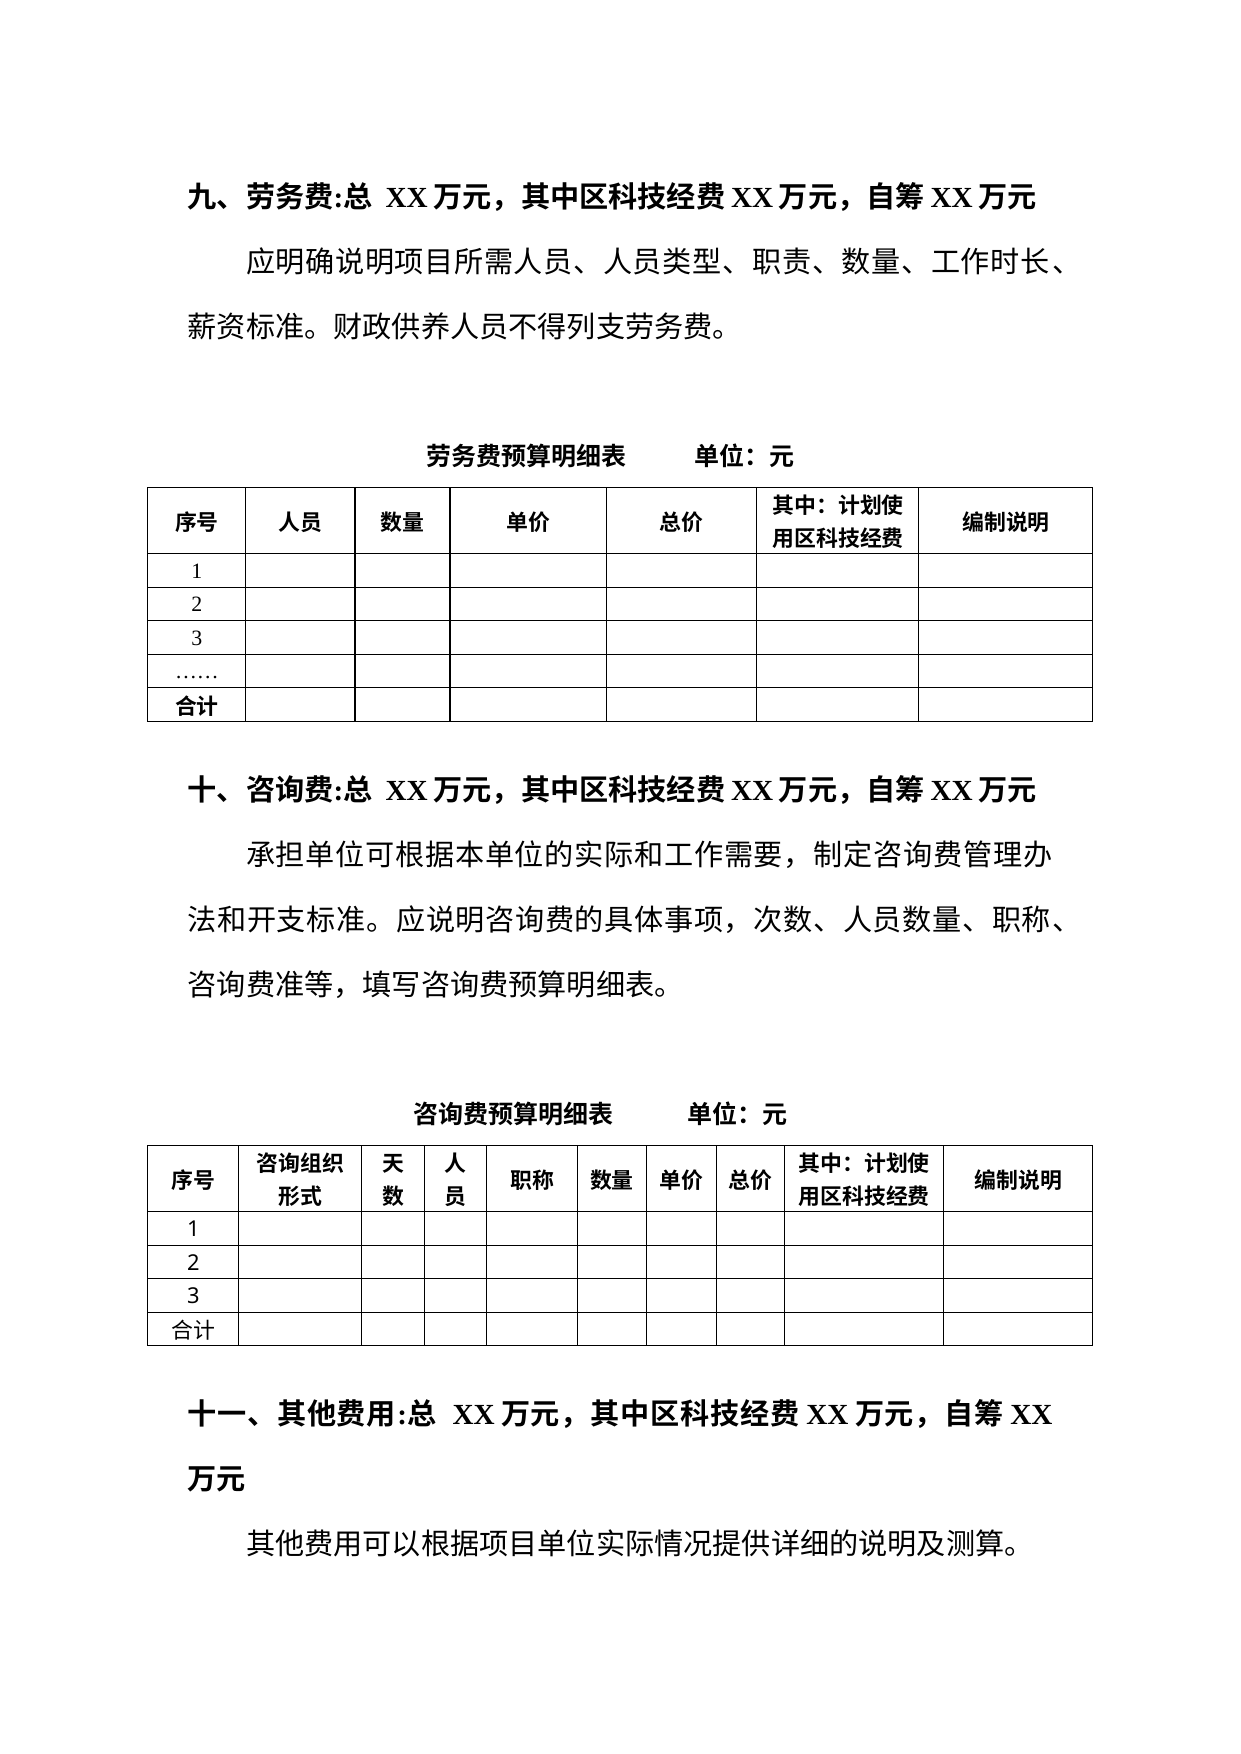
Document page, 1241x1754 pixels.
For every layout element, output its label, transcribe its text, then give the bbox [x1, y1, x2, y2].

table_header 人员 [246, 488, 354, 553]
table_cell [944, 1313, 1092, 1345]
table_cell [451, 688, 606, 721]
table_header 总价 [717, 1146, 784, 1211]
table_cell 合计 [148, 1313, 238, 1345]
table_cell [578, 1313, 646, 1345]
table_header 其中：计划使用区科技经费 [785, 1146, 943, 1211]
table_cell [451, 655, 606, 687]
table_header 其中：计划使用区科技经费 [757, 488, 918, 553]
table_header 天数 [362, 1146, 424, 1211]
table_cell [607, 588, 756, 620]
table_cell [451, 621, 606, 654]
table_cell [757, 588, 918, 620]
table_cell …… [148, 655, 245, 687]
table_cell [362, 1279, 424, 1312]
table_header 咨询组织形式 [239, 1146, 361, 1211]
table_cell [578, 1279, 646, 1312]
table_cell [487, 1279, 577, 1312]
table_cell [757, 655, 918, 687]
table_cell [785, 1246, 943, 1278]
table_cell [246, 588, 354, 620]
table_cell [239, 1279, 361, 1312]
table_cell [578, 1246, 646, 1278]
table_cell [239, 1212, 361, 1244]
table_header 编制说明 [944, 1146, 1092, 1211]
table_cell [757, 688, 918, 721]
table_header 单价 [451, 488, 606, 553]
table_header 序号 [148, 1146, 238, 1211]
table_cell [919, 688, 1092, 721]
table_cell [356, 655, 449, 687]
table_cell [944, 1212, 1092, 1244]
table_cell [362, 1212, 424, 1244]
table_cell [239, 1246, 361, 1278]
table_cell [425, 1279, 486, 1312]
table_cell [785, 1313, 943, 1345]
table_cell [607, 655, 756, 687]
table_cell 3 [148, 1279, 238, 1312]
table_cell [944, 1279, 1092, 1312]
text 九、劳务费:总 XX万元，其中区科技经费XX万元，自筹XX万元 [187, 162, 1053, 227]
table_cell [246, 621, 354, 654]
table_cell [919, 554, 1092, 587]
table_cell [578, 1212, 646, 1244]
table_header 数量 [578, 1146, 646, 1211]
table_cell [356, 621, 449, 654]
table_cell [356, 688, 449, 721]
table_header 职称 [487, 1146, 577, 1211]
table_cell [425, 1313, 486, 1345]
text 劳务费预算明细表 单位：元 [187, 422, 1053, 487]
table_cell [246, 655, 354, 687]
table_header 单价 [647, 1146, 716, 1211]
table_cell [785, 1279, 943, 1312]
table_cell [717, 1313, 784, 1345]
text 十一、其他费用:总 XX万元，其中区科技经费XX万元，自筹XX万元 [187, 1379, 1053, 1509]
table_cell [647, 1279, 716, 1312]
table_header 编制说明 [919, 488, 1092, 553]
table_cell [487, 1212, 577, 1244]
table_cell [647, 1246, 716, 1278]
table_cell [451, 588, 606, 620]
text 咨询费预算明细表 单位：元 [187, 1080, 1053, 1145]
table_cell [717, 1212, 784, 1244]
table_cell 2 [148, 1246, 238, 1278]
table_cell 合计 [148, 688, 245, 721]
text 十、咨询费:总 XX万元，其中区科技经费XX万元，自筹XX万元 [187, 755, 1053, 820]
table_cell [362, 1246, 424, 1278]
table_cell 1 [148, 554, 245, 587]
table_cell [451, 554, 606, 587]
table_header 序号 [148, 488, 245, 553]
table_cell [717, 1279, 784, 1312]
text 承担单位可根据本单位的实际和工作需要，制定咨询费管理办法和开支标准。应说明咨询费的具体事项，次数、人员数量、职称、咨询费准等，填写咨询费预算明细表。 [187, 820, 1053, 1015]
table_header 数量 [356, 488, 449, 553]
table_cell [362, 1313, 424, 1345]
table_cell 3 [148, 621, 245, 654]
text 其他费用可以根据项目单位实际情况提供详细的说明及测算。 [187, 1509, 1053, 1574]
table_cell 1 [148, 1212, 238, 1244]
table_cell [607, 554, 756, 587]
table_cell [717, 1246, 784, 1278]
table_cell [425, 1246, 486, 1278]
table_cell [757, 621, 918, 654]
table_cell [607, 621, 756, 654]
table_cell [647, 1212, 716, 1244]
table_cell [944, 1246, 1092, 1278]
table_cell [356, 554, 449, 587]
table_cell [607, 688, 756, 721]
table_cell [487, 1246, 577, 1278]
text 应明确说明项目所需人员、人员类型、职责、数量、工作时长、薪资标准。财政供养人员不得列支劳务费。 [187, 227, 1053, 357]
table_header 人员 [425, 1146, 486, 1211]
table_cell [487, 1313, 577, 1345]
table_cell 2 [148, 588, 245, 620]
table_cell [919, 621, 1092, 654]
table_cell [919, 588, 1092, 620]
table_header 总价 [607, 488, 756, 553]
table_cell [425, 1212, 486, 1244]
table_cell [757, 554, 918, 587]
table_cell [239, 1313, 361, 1345]
table_cell [647, 1313, 716, 1345]
table_cell [919, 655, 1092, 687]
table_cell [246, 554, 354, 587]
table_cell [356, 588, 449, 620]
table_cell [246, 688, 354, 721]
table_cell [785, 1212, 943, 1244]
